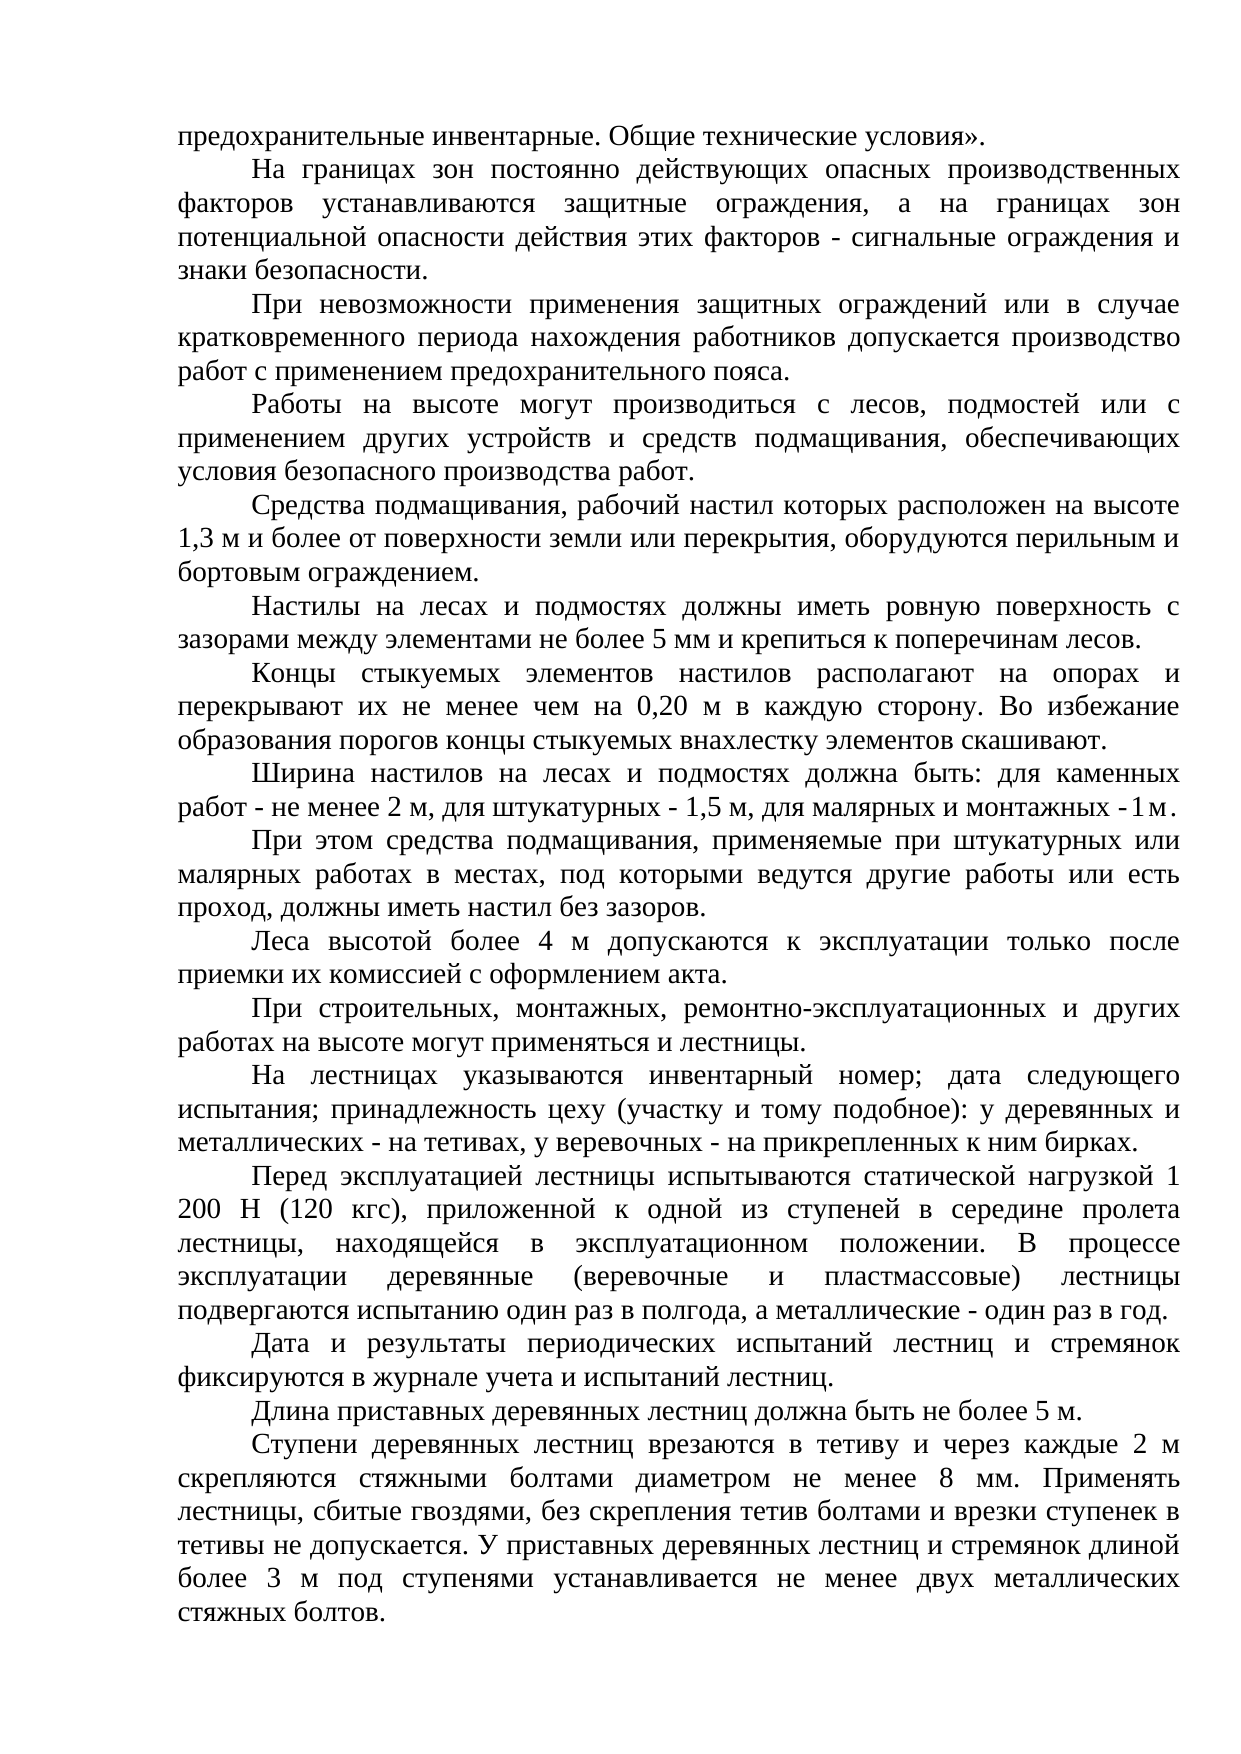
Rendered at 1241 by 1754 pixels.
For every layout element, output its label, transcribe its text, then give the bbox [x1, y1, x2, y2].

text На границах зон постоянно действующих опасных производственных факторов устанавливаются защитные ограждения, а на границах зон потенциальной опасности действия этих факторов - сигнальные ограждения и знаки безопасности. [177, 152, 1181, 286]
text Концы стыкуемых элементов настилов располагают на опорах и перекрывают их не менее чем на 0,20 м в каждую сторону. Во избежание образования порогов концы стыкуемых внахлестку элементов скашивают. [177, 655, 1181, 755]
text Ступени деревянных лестниц врезаются в тетиву и через каждые 2 м скрепляются стяжными болтами диаметром не менее 8 мм. Применять лестницы, сбитые гвоздями, без скрепления тетив болтами и врезки ступенек в тетивы не допускается. У приставных деревянных лестниц и стремянок длиной более 3 м под ступенями устанавливается не менее двух металлических стяжных болтов. [177, 1426, 1181, 1627]
text Работы на высоте могут производиться с лесов, подмостей или с применением других устройств и средств подмащивания, обеспечивающих условия безопасного производства работ. [177, 386, 1181, 487]
text При этом средства подмащивания, применяемые при штукатурных или малярных работах в местах, под которыми ведутся другие работы или есть проход, должны иметь настил без зазоров. [177, 822, 1181, 923]
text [177, 118, 1181, 152]
text Ширина настилов на лесах и подмостях должна быть: для каменных работ - не менее 2 м, для штукатурных - 1,5 м, для малярных и монтажных -1м. [177, 755, 1181, 822]
text Средства подмащивания, рабочий настил которых расположен на высоте 1,3 м и более от поверхности земли или перекрытия, оборудуются перильным и бортовым ограждением. [177, 487, 1181, 588]
text Длина приставных деревянных лестниц должна быть не более 5 м. [177, 1393, 1181, 1426]
text При строительных, монтажных, ремонтно-эксплуатационных и других работах на высоте могут применяться и лестницы. [177, 990, 1181, 1057]
text Настилы на лесах и подмостях должны иметь ровную поверхность с зазорами между элементами не более 5 мм и крепиться к поперечинам лесов. [177, 588, 1181, 655]
text Дата и результаты периодических испытаний лестниц и стремянок фиксируются в журнале учета и испытаний лестниц. [177, 1326, 1181, 1393]
text Леса высотой более 4 м допускаются к эксплуатации только после приемки их комиссией с оформлением акта. [177, 923, 1181, 990]
text На лестницах указываются инвентарный номер; дата следующего испытания; принадлежность цеху (участку и тому подобное): у деревянных и металлических - на тетивах, у веревочных - на прикрепленных к ним бирках. [177, 1057, 1181, 1158]
text При невозможности применения защитных ограждений или в случае кратковременного периода нахождения работников допускается производство работ с применением предохранительного пояса. [177, 286, 1181, 386]
text Перед эксплуатацией лестницы испытываются статической нагрузкой 1 200 Н (120 кгс), приложенной к одной из ступеней в середине пролета лестницы, находящейся в эксплуатационном положении. В процессе эксплуатации деревянные (веревочные и пластмассовые) лестницы подвергаются испытанию один раз в полгода, а металлические - один раз в год. [177, 1158, 1181, 1326]
